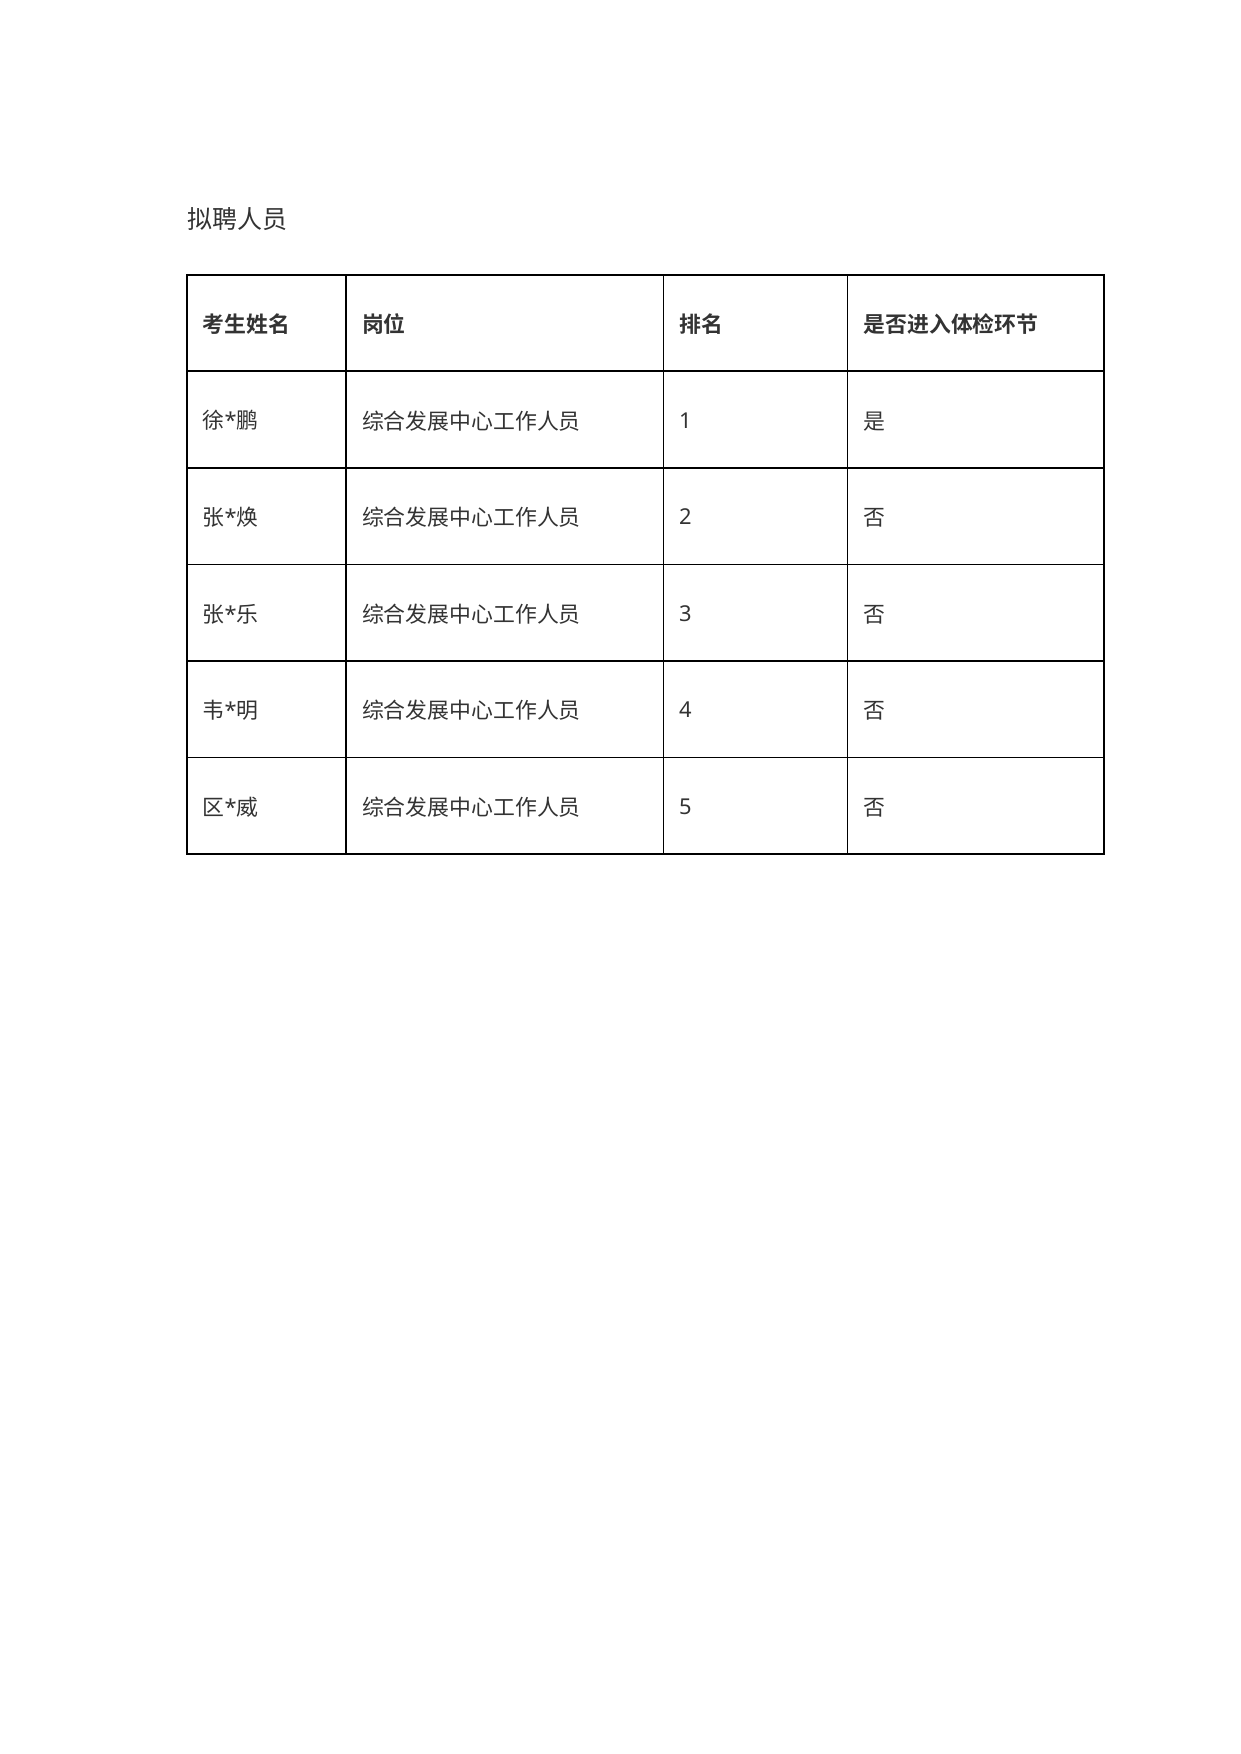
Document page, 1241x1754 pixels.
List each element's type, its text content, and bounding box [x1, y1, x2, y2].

table_cell 张*焕 [188, 469, 345, 563]
table_cell 综合发展中心工作人员 [347, 565, 663, 660]
table_cell 否 [848, 758, 1103, 853]
table_header 考生姓名 [188, 276, 345, 370]
table_cell 1 [664, 372, 847, 467]
table_cell 否 [848, 565, 1103, 660]
table_cell 是 [848, 372, 1103, 467]
table_header 岗位 [347, 276, 663, 370]
table_header 排名 [664, 276, 847, 370]
table_cell 韦*明 [188, 662, 345, 757]
table_cell 徐*鹏 [188, 372, 345, 467]
table_cell 综合发展中心工作人员 [347, 662, 663, 757]
table_cell 否 [848, 662, 1103, 757]
table_cell 区*威 [188, 758, 345, 853]
table_header 是否进入体检环节 [848, 276, 1103, 370]
table_cell 张*乐 [188, 565, 345, 660]
text 拟聘人员 [187, 185, 1053, 250]
table_cell 综合发展中心工作人员 [347, 469, 663, 563]
table_cell 综合发展中心工作人员 [347, 372, 663, 467]
table_cell 综合发展中心工作人员 [347, 758, 663, 853]
table_cell 5 [664, 758, 847, 853]
table_cell 3 [664, 565, 847, 660]
table_cell 2 [664, 469, 847, 563]
table_cell 4 [664, 662, 847, 757]
table_cell 否 [848, 469, 1103, 563]
